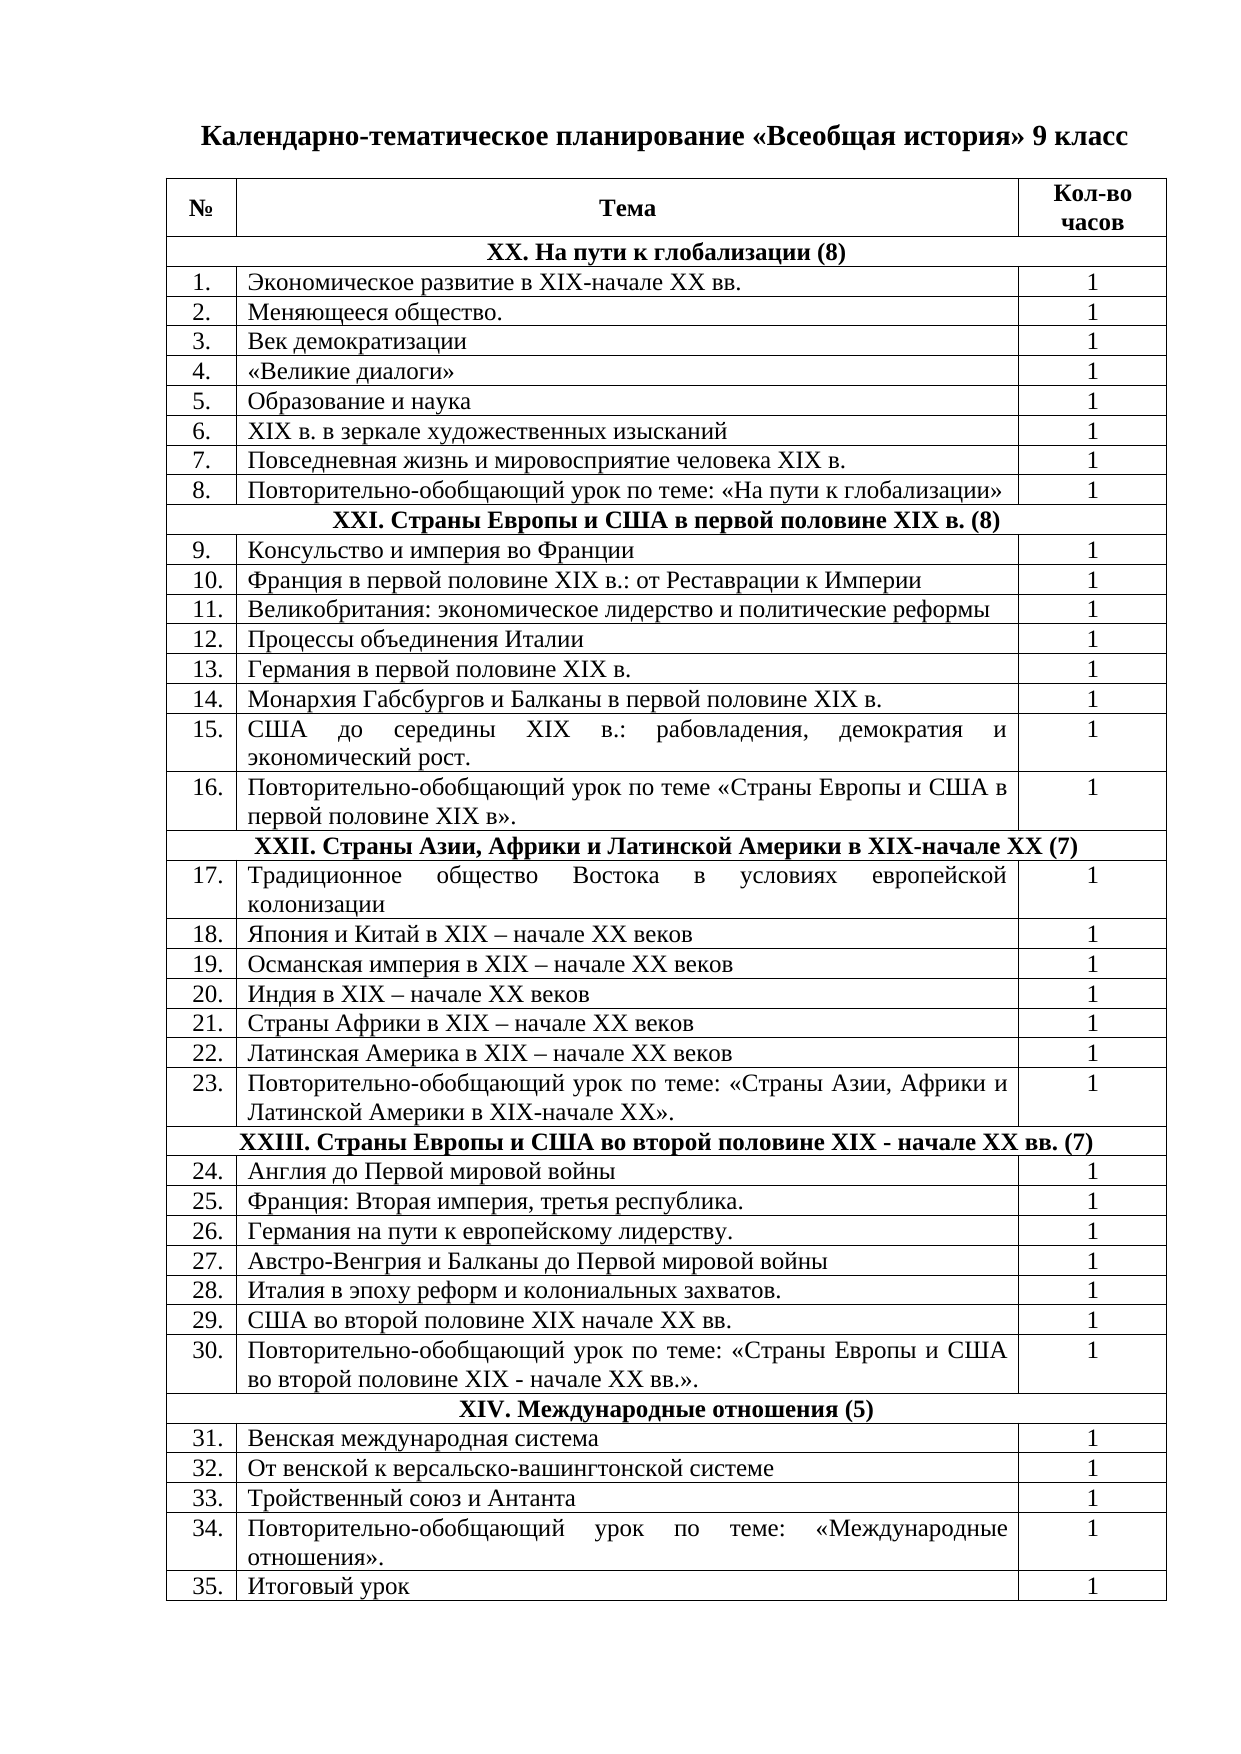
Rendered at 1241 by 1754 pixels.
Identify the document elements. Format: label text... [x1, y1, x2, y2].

table_cell 1 [1019, 1038, 1166, 1067]
table_cell Традиционное общество Востока в условиях европейской колонизации [237, 861, 1018, 918]
table_cell Османская империя в XIX – начале XX веков [237, 949, 1018, 978]
table_cell Повторительно-обобщающий урок по теме «Страны Европы и США в первой половине ХIХ в». [237, 772, 1018, 830]
table_cell Монархия Габсбургов и Балканы в первой половине XIX в. [237, 684, 1018, 713]
table_cell 1 [1019, 1453, 1166, 1482]
table_cell [167, 861, 236, 918]
table_cell [167, 1276, 236, 1304]
table_cell [167, 356, 236, 385]
table_cell [167, 1156, 236, 1185]
table_cell Великобритания: экономическое лидерство и политические реформы [237, 595, 1018, 623]
table_cell Повторительно-обобщающий урок по теме: «На пути к глобализации» [237, 475, 1018, 504]
table_cell [167, 297, 236, 325]
table_cell Тройственный союз и Антанта [237, 1483, 1018, 1512]
table_cell Консульство и империя во Франции [237, 535, 1018, 564]
table_cell 1 [1019, 446, 1166, 474]
table_cell 1 [1019, 772, 1166, 830]
table_cell [167, 1513, 236, 1570]
table_cell 1 [1019, 416, 1166, 444]
table_cell Германия на пути к европейскому лидерству. [237, 1216, 1018, 1245]
table_cell 1 [1019, 979, 1166, 1007]
table_cell Меняющееся общество. [237, 297, 1018, 325]
table_cell 1 [1019, 1305, 1166, 1334]
table_cell Латинская Америка в XIX – начале XX веков [237, 1038, 1018, 1067]
table_cell XXII. Страны Азии, Африки и Латинской Америки в XIX-начале XX (7) [167, 831, 1166, 859]
table_cell 1 [1019, 1216, 1166, 1245]
table_cell [167, 1305, 236, 1334]
table_cell США во второй половине XIX начале XX вв. [237, 1305, 1018, 1334]
table_cell 1 [1019, 565, 1166, 593]
table_header Тема [237, 179, 1018, 236]
table_cell Индия в XIX – начале XX веков [237, 979, 1018, 1007]
table_cell [167, 446, 236, 474]
table_cell XIX в. в зеркале художественных изысканий [237, 416, 1018, 444]
table_cell XIV. Международные отношения (5) [167, 1394, 1166, 1422]
table_cell [167, 624, 236, 653]
table_header Кол-во часов [1019, 179, 1166, 236]
table_cell [167, 595, 236, 623]
table_cell 1 [1019, 1156, 1166, 1185]
table_cell От венской к версальско-вашингтонской системе [237, 1453, 1018, 1482]
table_cell [167, 919, 236, 948]
table_cell 1 [1019, 1186, 1166, 1215]
table_cell 1 [1019, 1068, 1166, 1126]
table_cell Век демократизации [237, 326, 1018, 355]
table_cell [167, 1453, 236, 1482]
table_cell Итоговый урок [237, 1571, 1018, 1600]
table_cell 1 [1019, 1571, 1166, 1600]
table_cell Германия в первой половине XIX в. [237, 654, 1018, 683]
table_cell 1 [1019, 297, 1166, 325]
table_cell 1 [1019, 326, 1166, 355]
table_cell Япония и Китай в XIX – начале XX веков [237, 919, 1018, 948]
table_cell [167, 326, 236, 355]
table_cell [167, 386, 236, 415]
table_cell «Великие диалоги» [237, 356, 1018, 385]
table_cell Образование и наука [237, 386, 1018, 415]
table_cell 1 [1019, 356, 1166, 385]
table_cell 1 [1019, 1009, 1166, 1037]
table_cell Страны Африки в XIX – начале XX веков [237, 1009, 1018, 1037]
table_cell [167, 1038, 236, 1067]
table_cell XXI. Страны Европы и США в первой половине ХIХ в. (8) [167, 505, 1166, 534]
table_cell [167, 1186, 236, 1215]
table_cell 1 [1019, 595, 1166, 623]
table_cell 1 [1019, 624, 1166, 653]
table_cell Франция в первой половине XIX в.: от Реставрации к Империи [237, 565, 1018, 593]
table_cell [167, 267, 236, 296]
table_cell 1 [1019, 861, 1166, 918]
table_cell 1 [1019, 1513, 1166, 1570]
table_cell [167, 565, 236, 593]
table_cell [167, 1571, 236, 1600]
table_cell 1 [1019, 1335, 1166, 1393]
table_cell 1 [1019, 386, 1166, 415]
table_cell 1 [1019, 475, 1166, 504]
table_cell [167, 1216, 236, 1245]
table_cell США до середины XIX в.: рабовладения, демократия и экономический рост. [237, 714, 1018, 771]
table_cell [167, 416, 236, 444]
table_cell [167, 1246, 236, 1274]
table_cell Венская международная система [237, 1424, 1018, 1452]
table_cell 1 [1019, 684, 1166, 713]
table_cell XXIII. Страны Европы и США во второй половине XIX - начале XX вв. (7) [167, 1127, 1166, 1155]
table_cell 1 [1019, 1246, 1166, 1274]
table_cell [167, 1009, 236, 1037]
table_cell [167, 979, 236, 1007]
table_cell [167, 1424, 236, 1452]
table_cell [167, 475, 236, 504]
table_cell XX. На пути к глобализации (8) [167, 237, 1166, 266]
table_cell 1 [1019, 1276, 1166, 1304]
table_cell [167, 654, 236, 683]
table_cell Процессы объединения Италии [237, 624, 1018, 653]
table_cell [167, 1335, 236, 1393]
table_cell [167, 714, 236, 771]
table_cell Англия до Первой мировой войны [237, 1156, 1018, 1185]
table_cell 1 [1019, 1483, 1166, 1512]
table_cell Австро-Венгрия и Балканы до Первой мировой войны [237, 1246, 1018, 1274]
table_cell 1 [1019, 949, 1166, 978]
table_cell [167, 772, 236, 830]
table_cell [167, 949, 236, 978]
table_cell 1 [1019, 654, 1166, 683]
table_cell [167, 684, 236, 713]
table_cell Повторительно-обобщающий урок по теме: «Международные отношения». [237, 1513, 1018, 1570]
table_cell Повседневная жизнь и мировосприятие человека XIX в. [237, 446, 1018, 474]
table_cell Повторительно-обобщающий урок по теме: «Страны Азии, Африки и Латинской Америки в XIX-начале XX». [237, 1068, 1018, 1126]
table_cell 1 [1019, 1424, 1166, 1452]
table_cell [167, 1068, 236, 1126]
table_header № [167, 179, 236, 236]
table_cell 1 [1019, 919, 1166, 948]
table_cell Франция: Вторая империя, третья республика. [237, 1186, 1018, 1215]
table_cell Повторительно-обобщающий урок по теме: «Страны Европы и США во второй половине XIX - начале XX вв.». [237, 1335, 1018, 1393]
table_cell [167, 1483, 236, 1512]
text Календарно-тематическое планирование «Всеобщая история» 9 класс [177, 118, 1152, 152]
table_cell 1 [1019, 714, 1166, 771]
table_cell [167, 535, 236, 564]
table_cell Экономическое развитие в XIX-начале XX вв. [237, 267, 1018, 296]
table_cell 1 [1019, 535, 1166, 564]
table_cell Италия в эпоху реформ и колониальных захватов. [237, 1276, 1018, 1304]
table_cell 1 [1019, 267, 1166, 296]
